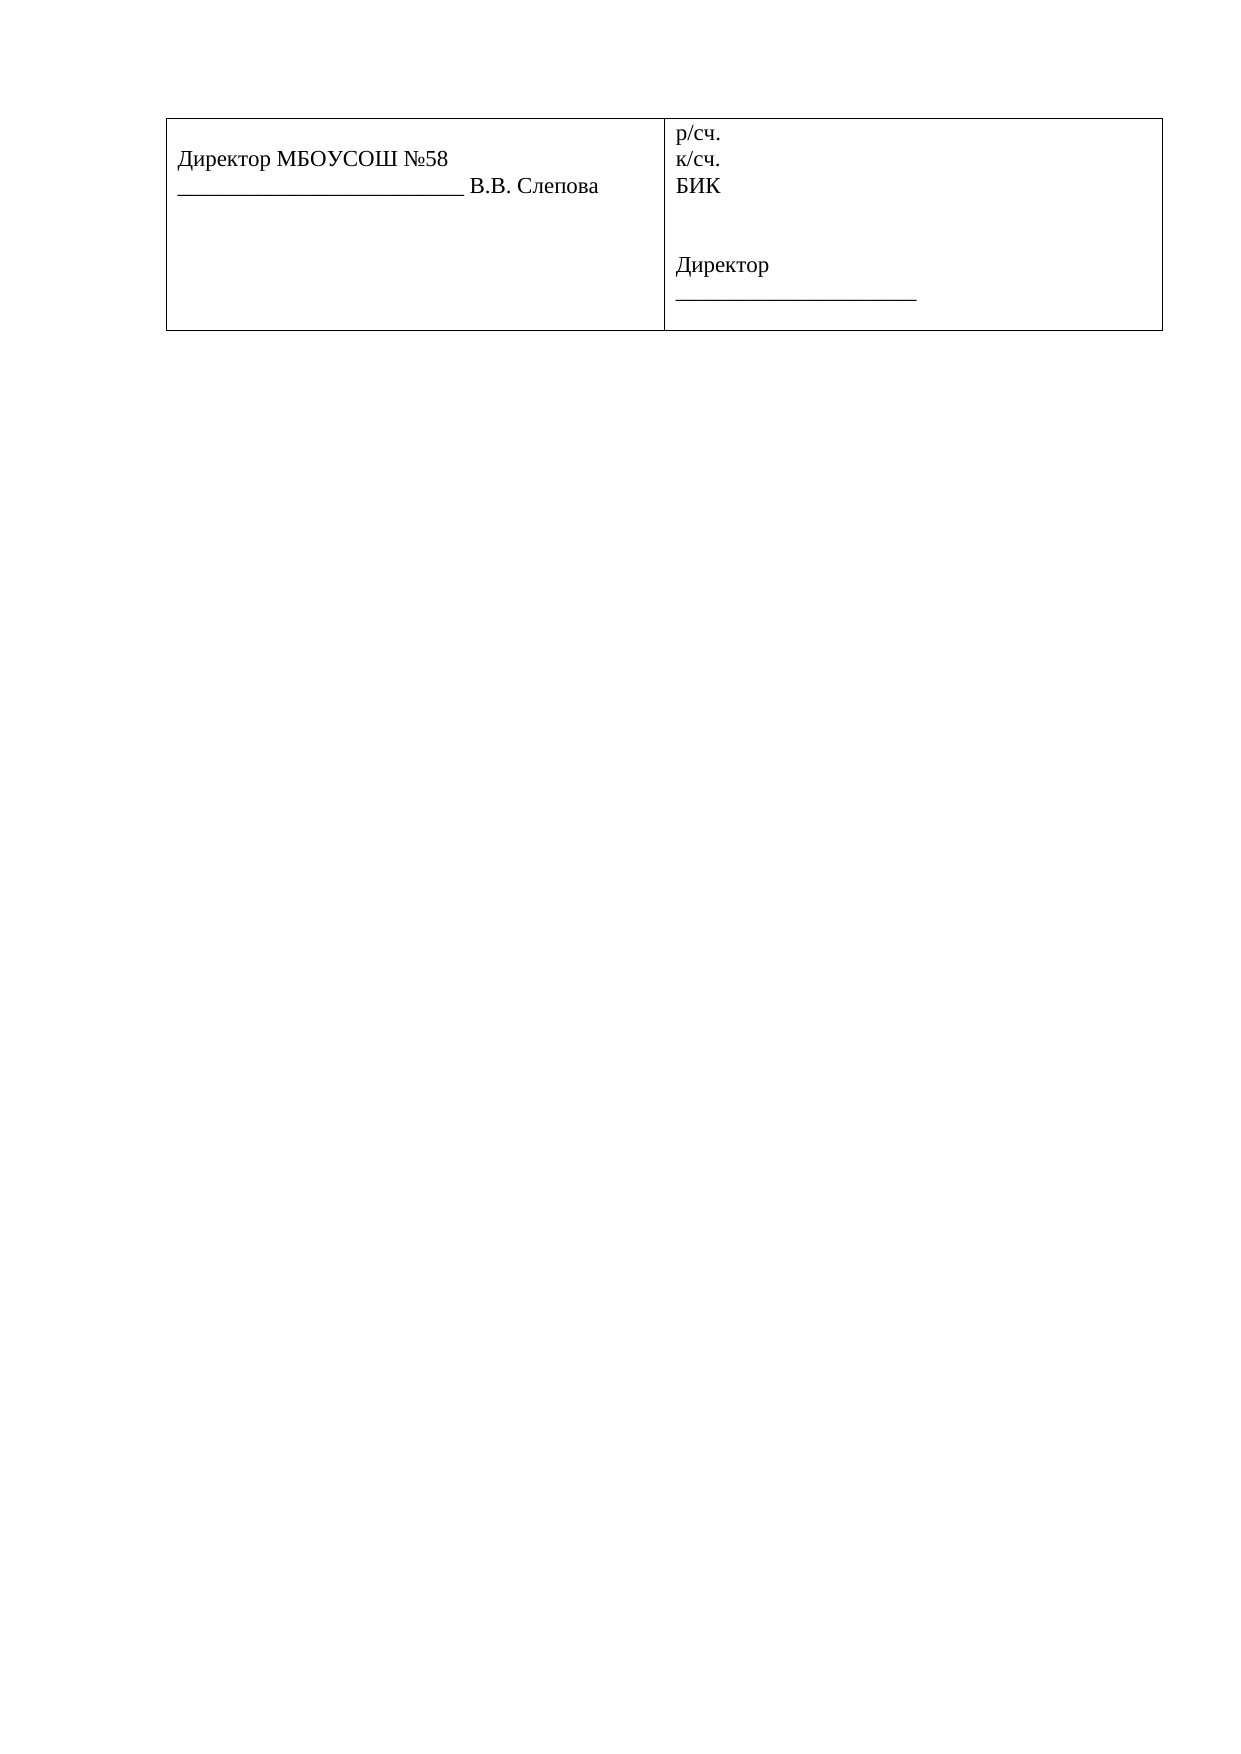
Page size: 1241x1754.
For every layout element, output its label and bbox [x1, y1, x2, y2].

table_header [167, 119, 664, 330]
table_header [665, 119, 1162, 330]
